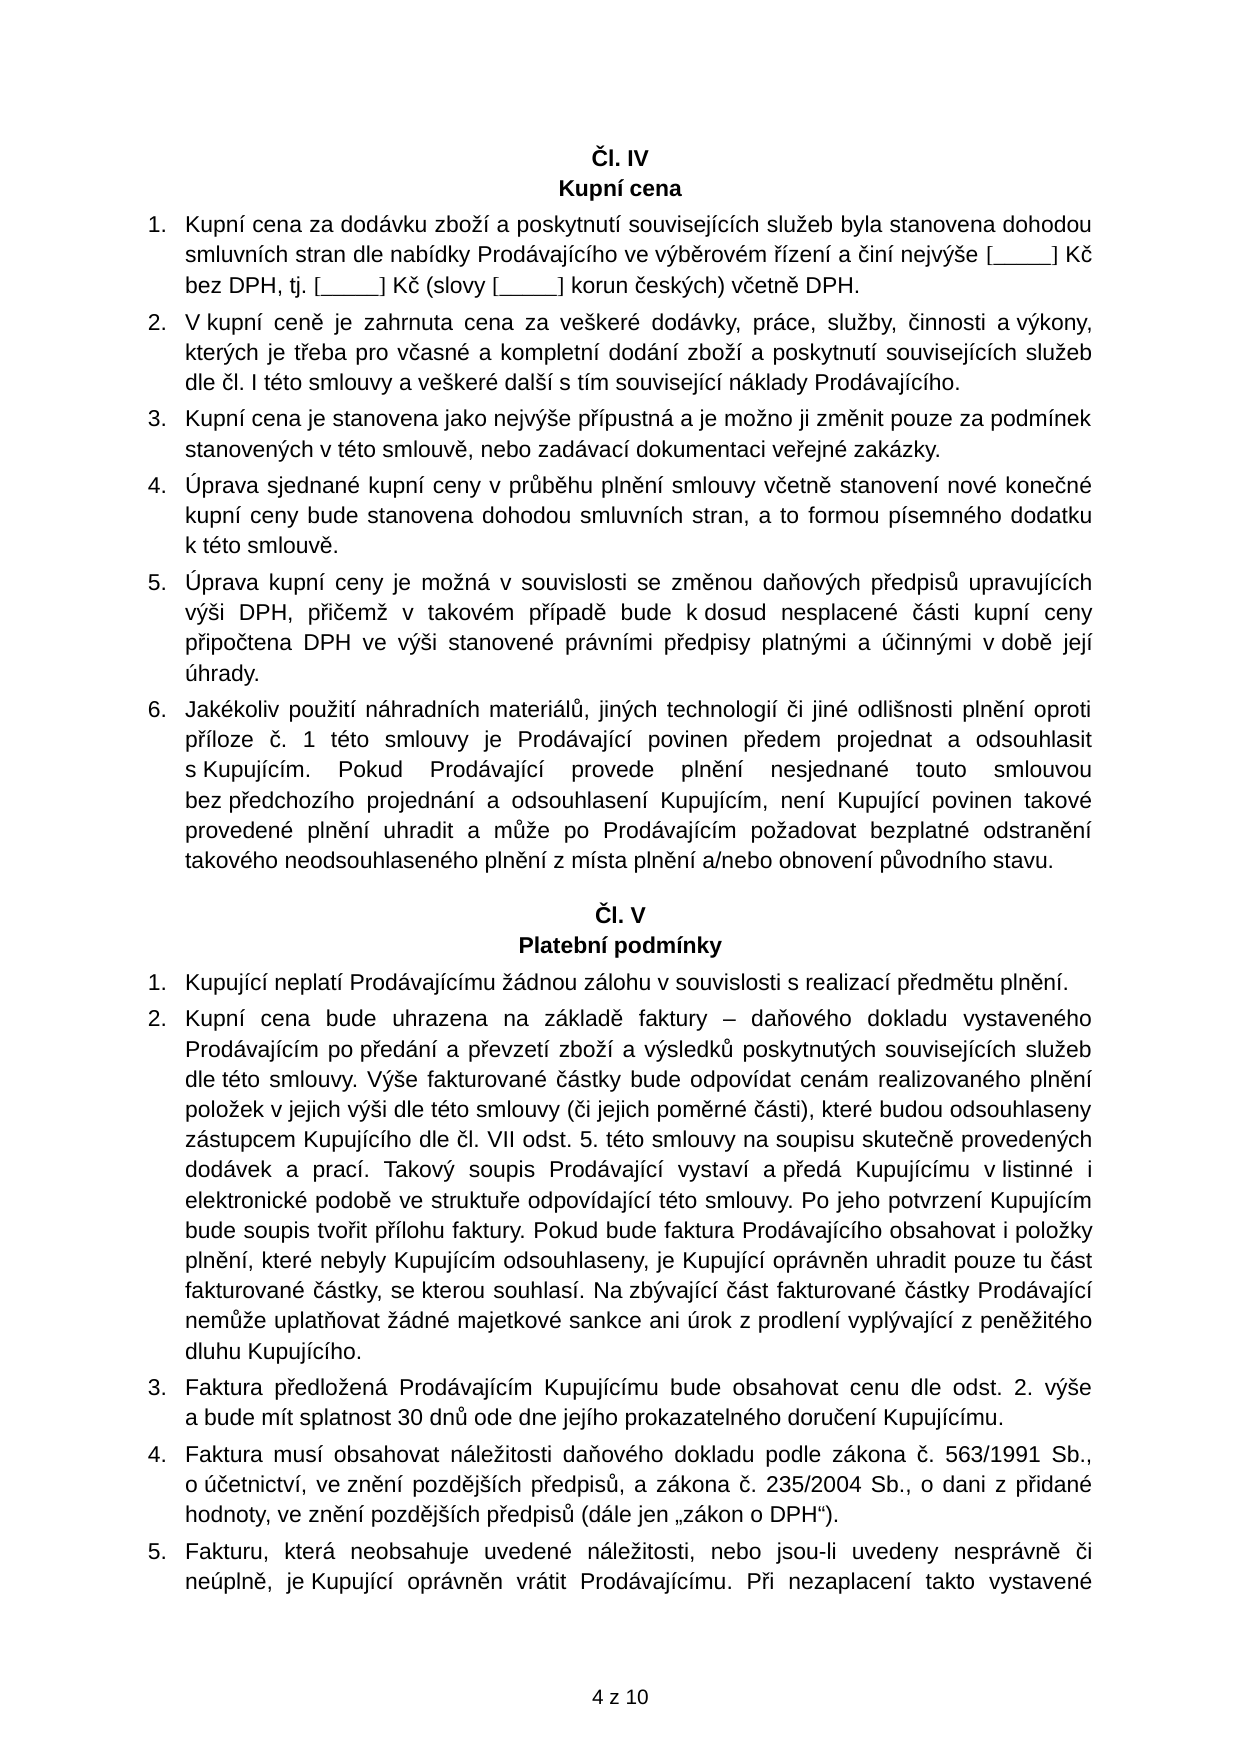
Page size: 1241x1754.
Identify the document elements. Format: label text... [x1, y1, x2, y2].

subtitle Jakékoliv použití náhradních materiálů, jiných technologií či jiné odlišnosti plnění oproti příloze č. 1 této smlouvy je Prodávající povinen předem projednat a odsouhlasit s Kupujícím. Pokud Prodávající provede plnění nesjednané touto smlouvou bez předchozího projednání a odsouhlasení Kupujícím, není Kupující povinen takové provedené plnění uhradit a může po Prodávajícím požadovat bezplatné odstranění takového neodsouhlaseného plnění z místa plnění a/nebo obnovení původního stavu. [148, 696, 1092, 873]
text Platební podmínky [148, 932, 1092, 959]
subtitle Kupní cena za dodávku zboží a poskytnutí souvisejících služeb byla stanovena dohodou smluvních stran dle nabídky Prodávajícího ve výběrovém řízení a činí nejvýše Kč bez DPH, tj. Kč (slovy korun českých) včetně DPH. [148, 211, 1092, 298]
subtitle Kupující neplatí Prodávajícímu žádnou zálohu v souvislosti s realizací předmětu plnění. [148, 969, 1092, 995]
text Kupní cena [148, 175, 1092, 201]
subtitle V kupní ceně je zahrnuta cena za veškeré dodávky, práce, služby, činnosti a výkony, kterých je třeba pro včasné a kompletní dodání zboží a poskytnutí souvisejících služeb dle čl. I této smlouvy a veškeré další s tím související náklady Prodávajícího. [148, 308, 1092, 395]
subtitle Kupní cena bude uhrazena na základě faktury – daňového dokladu vystaveného Prodávajícím po předání a převzetí zboží a výsledků poskytnutých souvisejících služeb dle této smlouvy. Výše fakturované částky bude odpovídat cenám realizovaného plnění položek v jejich výši dle této smlouvy (či jejich poměrné části), které budou odsouhlaseny zástupcem Kupujícího dle čl. VII odst. 5. této smlouvy na soupisu skutečně provedených dodávek a prací. Takový soupis Prodávající vystaví a předá Kupujícímu v listinné i elektronické podobě ve struktuře odpovídající této smlouvy. Po jeho potvrzení Kupujícím bude soupis tvořit přílohu faktury. Pokud bude faktura Prodávajícího obsahovat i položky plnění, které nebyly Kupujícím odsouhlaseny, je Kupující oprávněn uhradit pouze tu část fakturované částky, se kterou souhlasí. Na zbývající část fakturované částky Prodávající nemůže uplatňovat žádné majetkové sankce ani úrok z prodlení vyplývající z peněžitého dluhu Kupujícího. [148, 1005, 1092, 1364]
subtitle Čl. V [148, 902, 1092, 928]
subtitle Faktura předložená Prodávajícím Kupujícímu bude obsahovat cenu dle odst. 2. výše a bude mít splatnost 30 dnů ode dne jejího prokazatelného doručení Kupujícímu. [148, 1374, 1092, 1431]
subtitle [148, 1538, 1092, 1594]
subtitle Faktura musí obsahovat náležitosti daňového dokladu podle zákona č. 563/1991 Sb., o účetnictví, ve znění pozdějších předpisů, a zákona č. 235/2004 Sb., o dani z přidané hodnoty, ve znění pozdějších předpisů (dále jen „zákon o DPH“). [148, 1441, 1092, 1527]
subtitle Úprava sjednané kupní ceny v průběhu plnění smlouvy včetně stanovení nové konečné kupní ceny bude stanovena dohodou smluvních stran, a to formou písemného dodatku k této smlouvě. [148, 472, 1092, 559]
subtitle Čl. IV [148, 144, 1092, 171]
subtitle Kupní cena je stanovena jako nejvýše přípustná a je možno ji změnit pouze za podmínek stanovených v této smlouvě, nebo zadávací dokumentaci veřejné zakázky. [148, 405, 1092, 462]
subtitle Úprava kupní ceny je možná v souvislosti se změnou daňových předpisů upravujících výši DPH, přičemž v takovém případě bude k dosud nesplacené části kupní ceny připočtena DPH ve výši stanovené právními předpisy platnými a účinnými v době její úhrady. [148, 569, 1092, 686]
